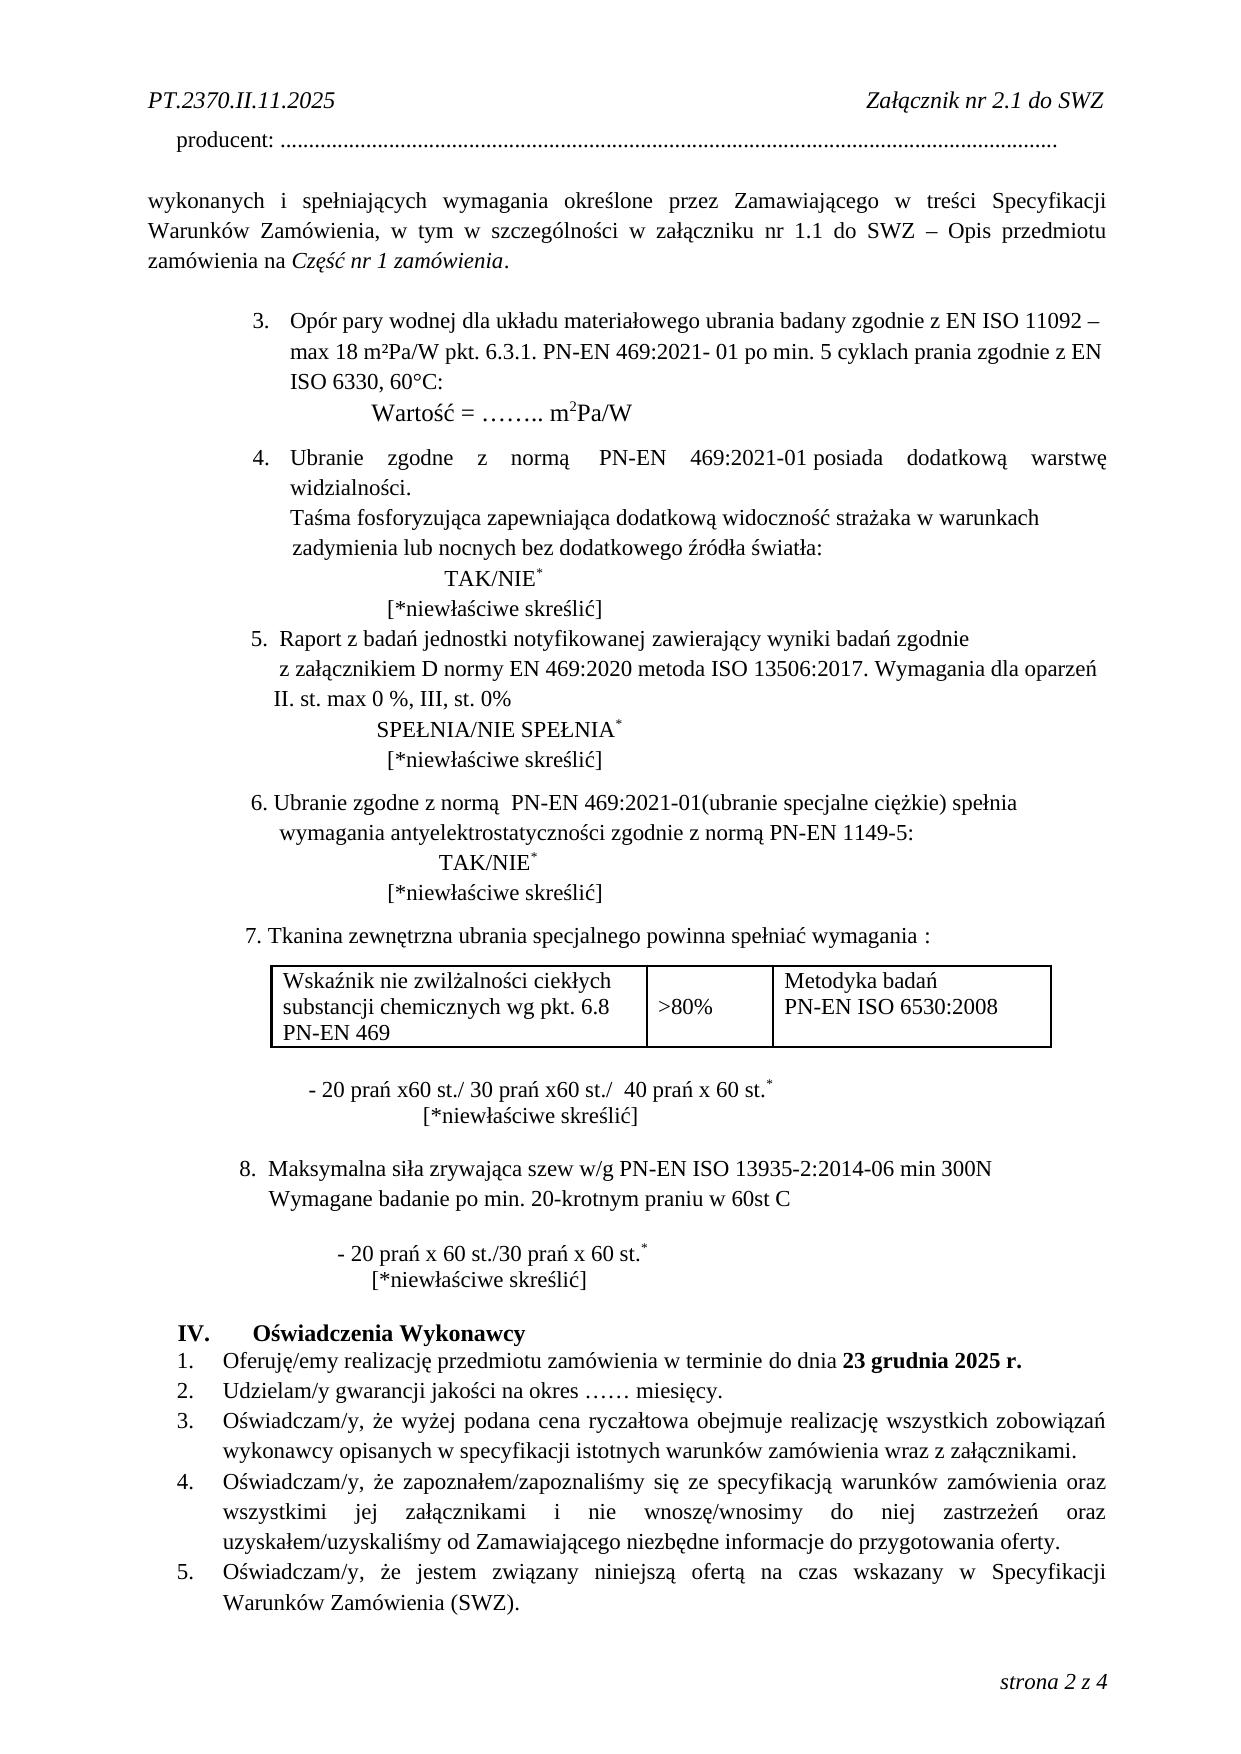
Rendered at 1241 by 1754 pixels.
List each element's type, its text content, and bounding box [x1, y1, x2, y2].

list Oświadczenia Wykonawcy [177, 1319, 1107, 1347]
text producent: ........................................................................................................................................ [148, 126, 1107, 153]
list Oświadczam/y, że zapoznałem/zapoznaliśmy się ze specyfikacją warunków zamówienia oraz wszystkimi jej załącznikami i nie wnoszę/wnosimy do niej zastrzeżeń oraz uzyskałem/uzyskaliśmy od Zamawiającego niezbędne informacje do przygotowania oferty. [185, 1468, 1107, 1554]
list TAK/NIE* [290, 849, 1107, 875]
text - 20 prań x60 st./ 30 prań x60 st./ 40 prań x 60 st.* [223, 1076, 1107, 1102]
table_header >80% [648, 967, 772, 1046]
text II. st. max 0 %, III, st. 0% [148, 685, 1107, 712]
text wymagania antyelektrostatyczności zgodnie z normą PN-EN 1149-5: [148, 819, 1107, 845]
list Wartość = …….. m2Pa/W [290, 398, 1107, 427]
table_header Metodyka badań PN-EN ISO 6530:2008 [774, 967, 1050, 1046]
list TAK/NIE* [290, 564, 1107, 591]
text 7. Tkanina zewnętrzna ubrania specjalnego powinna spełniać wymagania : [148, 922, 1107, 948]
list Udzielam/y gwarancji jakości na okres …… miesięcy. [185, 1377, 1107, 1403]
list Ubranie zgodne z normą PN-EN 469:2021-01 posiada dodatkową warstwę widzialności. Taśma fosforyzująca zapewniająca dodatkową widoczność strażaka w warunkach [252, 444, 1107, 531]
text wykonanych i spełniających wymagania określone przez Zamawiającego w treści Specyfikacji Warunków Zamówienia, w tym w szczególności w załączniku nr 1.1 do SWZ – Opis przedmiotu zamówienia na Część nr 1 zamówienia. [148, 187, 1107, 273]
list Opór pary wodnej dla układu materiałowego ubrania badany zgodnie z EN ISO 11092 – [252, 308, 1107, 334]
table_header Wskaźnik nie zwilżalności ciekłych substancji chemicznych wg pkt. 6.8 PN-EN 469 [273, 967, 646, 1046]
list Oświadczam/y, że jestem związany niniejszą ofertą na czas wskazany w Specyfikacji Warunków Zamówienia (SWZ). [185, 1558, 1107, 1615]
list [*niewłaściwe skreślić] [290, 746, 1107, 772]
text [*niewłaściwe skreślić] [223, 1102, 1107, 1128]
text 8. Maksymalna siła zrywająca szew w/g PN-EN ISO 13935-2:2014-06 min 300N [148, 1155, 1107, 1181]
list Oferuję/emy realizację przedmiotu zamówienia w terminie do dnia 23 grudnia 2025 r. [185, 1347, 1107, 1373]
text [*niewłaściwe skreślić] [223, 1267, 1107, 1293]
text ISO 6330, 60°C: [290, 368, 1107, 394]
text 6. Ubranie zgodne z normą PN-EN 469:2021-01(ubranie specjalne ciężkie) spełnia [148, 788, 1107, 815]
list [*niewłaściwe skreślić] [290, 879, 1107, 906]
text - 20 prań x 60 st./30 prań x 60 st.* [223, 1240, 1107, 1267]
text 5. Raport z badań jednostki notyfikowanej zawierający wyniki badań zgodnie [148, 625, 1107, 651]
text max 18 m²Pa/W pkt. 6.3.1. PN-EN 469:2021- 01 po min. 5 cyklach prania zgodnie z EN [290, 338, 1107, 364]
list Oświadczam/y, że wyżej podana cena ryczałtowa obejmuje realizację wszystkich zobowiązań wykonawcy opisanych w specyfikacji istotnych warunków zamówienia wraz z załącznikami. [185, 1407, 1107, 1464]
text SPEŁNIA/NIE SPEŁNIA* [148, 716, 1107, 742]
text Wymagane badanie po min. 20-krotnym praniu w 60st C [223, 1185, 1107, 1211]
text zadymienia lub nocnych bez dodatkowego źródła światła: [252, 534, 1107, 561]
text z załącznikiem D normy EN 469:2020 metoda ISO 13506:2017. Wymagania dla oparzeń [148, 655, 1107, 682]
list [*niewłaściwe skreślić] [290, 595, 1107, 621]
